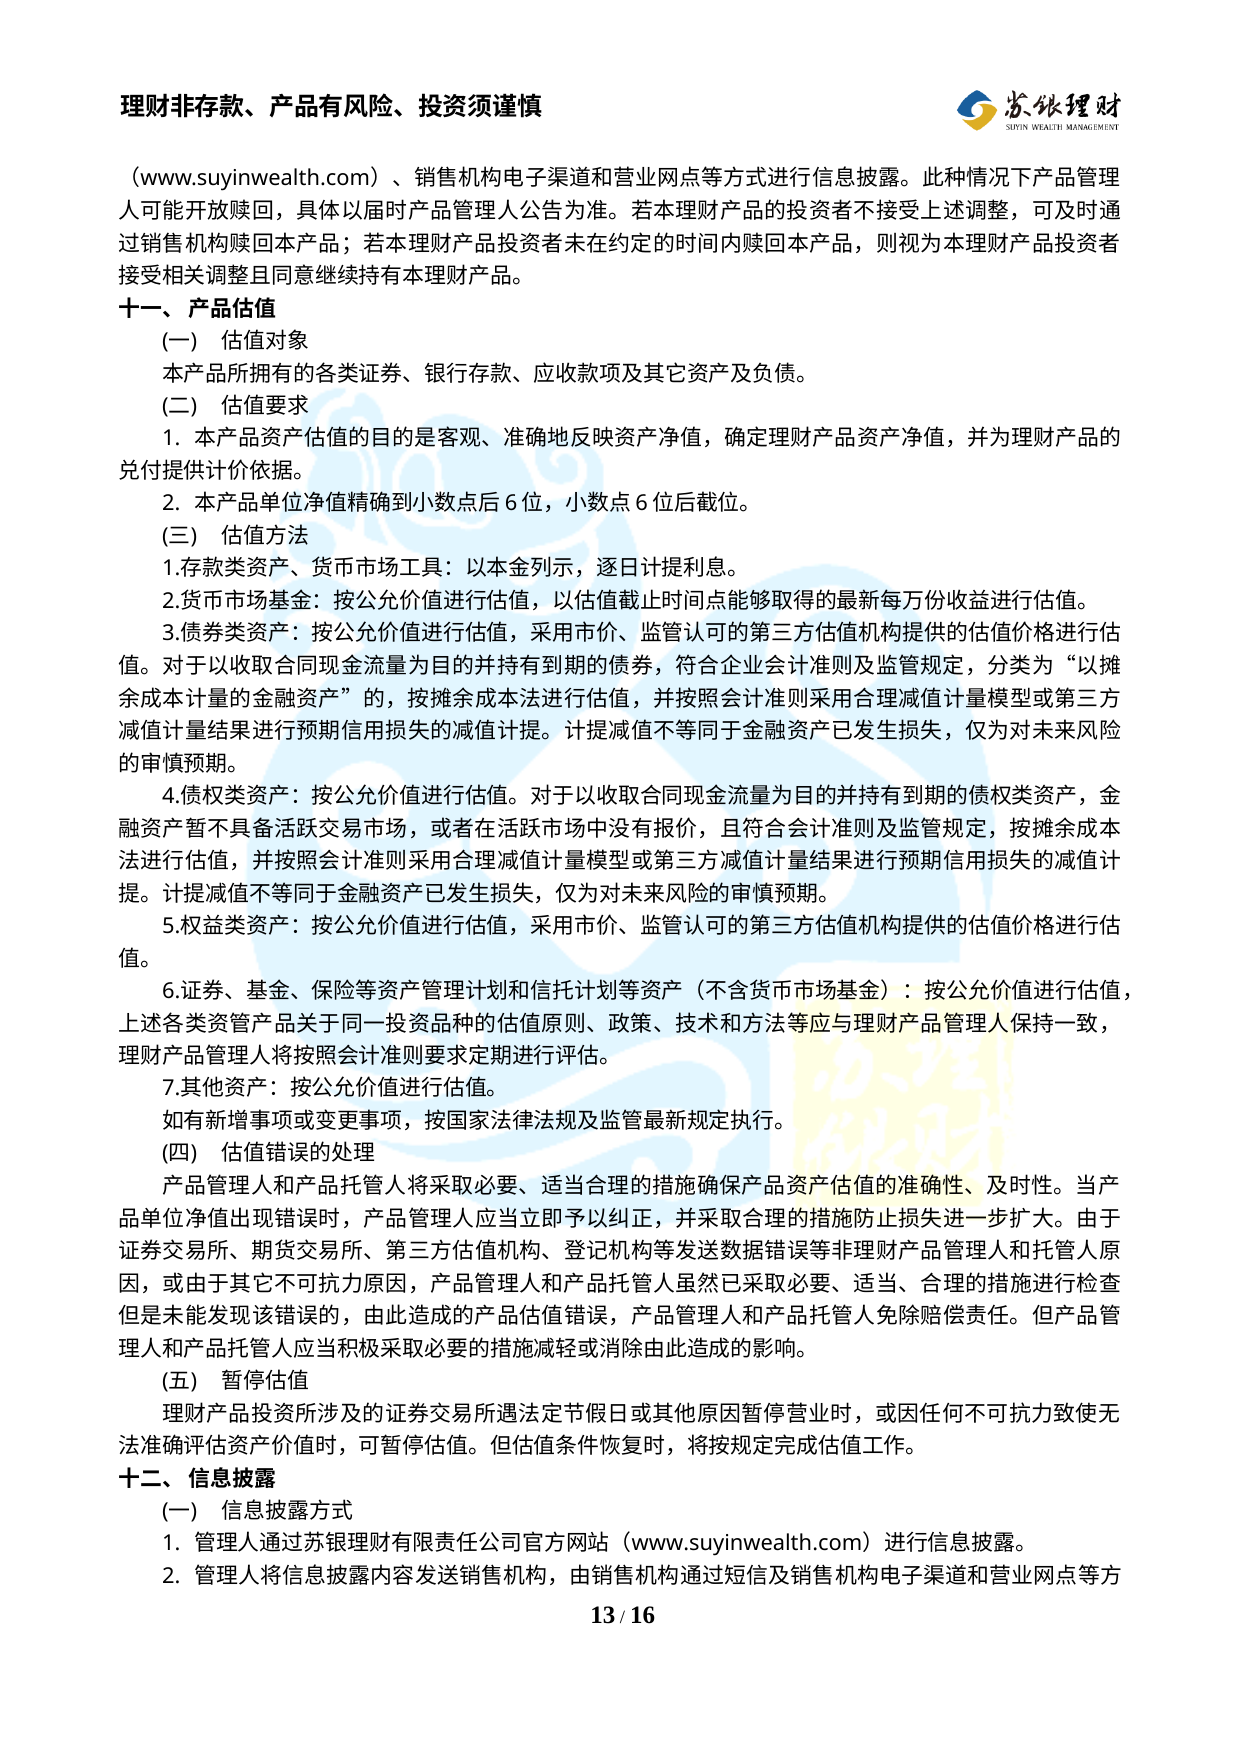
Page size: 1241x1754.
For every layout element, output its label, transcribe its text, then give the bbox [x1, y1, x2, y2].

text 6.证券、基金、保险等资产管理计划和信托计划等资产（不含货币市场基金）：按公允价值进行估值，上述各类资管产品关于同一投资品种的估值原则、政策、技术和方法等应与理财产品管理人保持一致，理财产品管理人将按照会计准则要求定期进行评估。 [118, 973, 1122, 1070]
list 信息披露方式 [118, 1493, 1122, 1525]
list 产品估值 [118, 290, 1122, 323]
list 本产品单位净值精确到小数点后6位，小数点6位后截位。 [118, 485, 1122, 518]
list 估值对象 [118, 323, 1122, 355]
text 理财产品投资所涉及的证券交易所遇法定节假日或其他原因暂停营业时，或因任何不可抗力致使无法准确评估资产价值时，可暂停估值。但估值条件恢复时，将按规定完成估值工作。 [118, 1395, 1122, 1460]
list 信息披露 [118, 1460, 1122, 1493]
list 本产品资产估值的目的是客观、准确地反映资产净值，确定理财产品资产净值，并为理财产品的兑付提供计价依据。 [118, 420, 1122, 485]
text 1.存款类资产、货币市场工具：以本金列示，逐日计提利息。 [118, 550, 1122, 583]
list 暂停估值 [118, 1363, 1122, 1395]
list 管理人通过苏银理财有限责任公司官方网站（www.suyinwealth.com）进行信息披露。 [118, 1525, 1122, 1558]
list 管理人将信息披露内容发送销售机构，由销售机构通过短信及销售机构电子渠道和营业网点等方式进行信息披露。 [118, 1558, 1122, 1590]
list 估值方法 [118, 518, 1122, 550]
text 本产品所拥有的各类证券、银行存款、应收款项及其它资产及负债。 [118, 355, 1122, 388]
text 5.权益类资产：按公允价值进行估值，采用市价、监管认可的第三方估值机构提供的估值价格进行估值。 [118, 908, 1122, 973]
list 估值要求 [118, 388, 1122, 420]
text 产品管理人和产品托管人将采取必要、适当合理的措施确保产品资产估值的准确性、及时性。当产品单位净值出现错误时，产品管理人应当立即予以纠正，并采取合理的措施防止损失进一步扩大。由于证券交易所、期货交易所、第三方估值机构、登记机构等发送数据错误等非理财产品管理人和托管人原因，或由于其它不可抗力原因，产品管理人和产品托管人虽然已采取必要、适当、合理的措施进行检查，但是未能发现该错误的，由此造成的产品估值错误，产品管理人和产品托管人免除赔偿责任。但产品管理人和产品托管人应当积极采取必要的措施减轻或消除由此造成的影响。 [118, 1168, 1122, 1363]
picture [932, 72, 1151, 143]
text 4.债权类资产：按公允价值进行估值。对于以收取合同现金流量为目的并持有到期的债权类资产，金融资产暂不具备活跃交易市场，或者在活跃市场中没有报价，且符合会计准则及监管规定，按摊余成本法进行估值，并按照会计准则采用合理减值计量模型或第三方减值计量结果进行预期信用损失的减值计提。计提减值不等同于金融资产已发生损失，仅为对未来风险的审慎预期。 [118, 778, 1122, 908]
text 7.其他资产：按公允价值进行估值。 [118, 1070, 1122, 1103]
text 如有新增事项或变更事项，按国家法律法规及监管最新规定执行。 [118, 1103, 1122, 1135]
text 3.债券类资产：按公允价值进行估值，采用市价、监管认可的第三方估值机构提供的估值价格进行估值。对于以收取合同现金流量为目的并持有到期的债券，符合企业会计准则及监管规定，分类为“以摊余成本计量的金融资产”的，按摊余成本法进行估值，并按照会计准则采用合理减值计量模型或第三方减值计量结果进行预期信用损失的减值计提。计提减值不等同于金融资产已发生损失，仅为对未来风险的审慎预期。 [118, 615, 1122, 778]
list 估值错误的处理 [118, 1135, 1122, 1168]
text 2.货币市场基金：按公允价值进行估值，以估值截止时间点能够取得的最新每万份收益进行估值。 [118, 583, 1122, 615]
